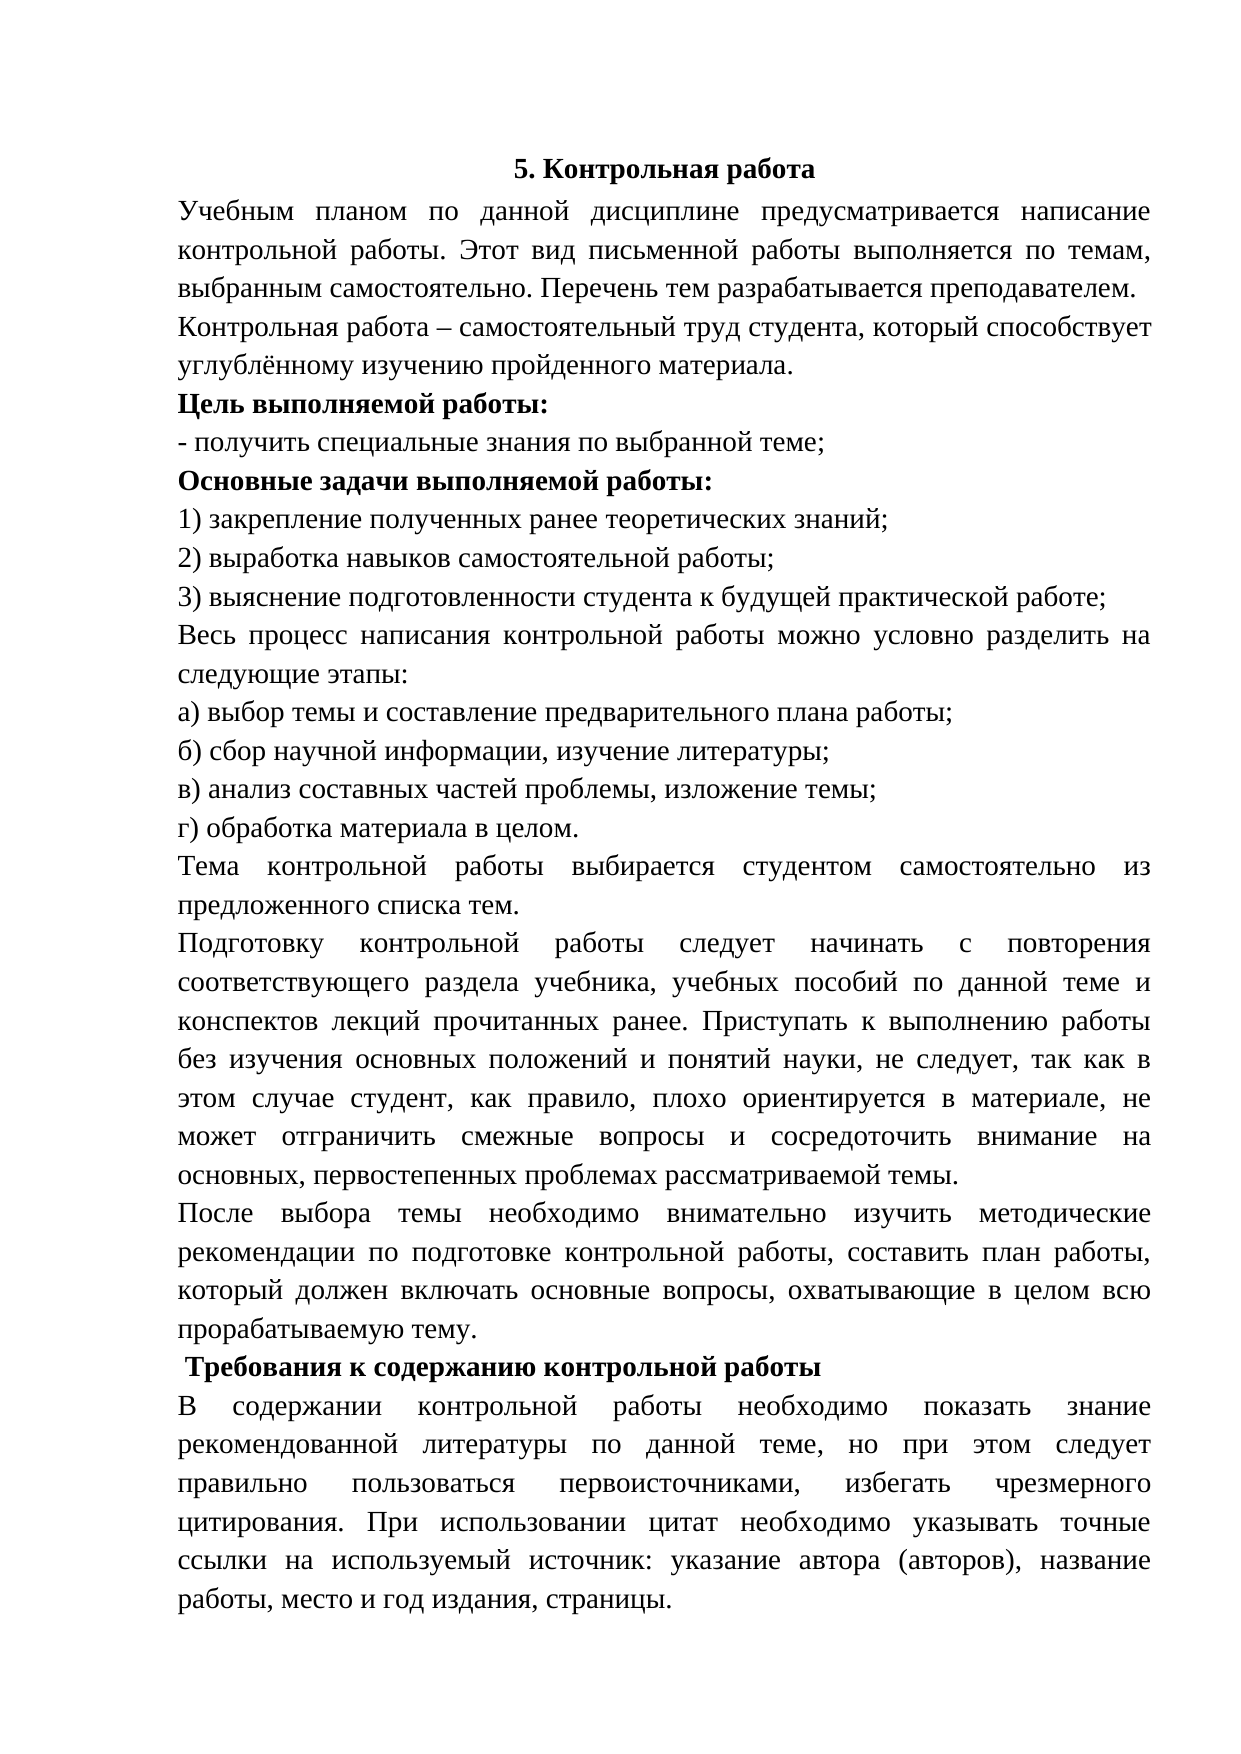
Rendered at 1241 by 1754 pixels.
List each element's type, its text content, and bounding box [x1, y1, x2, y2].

text 5. Контрольная работа [177, 152, 1152, 185]
text Весь процесс написания контрольной работы можно условно разделить на следующие этапы: [177, 617, 1152, 689]
text После выбора темы необходимо внимательно изучить методические рекомендации по подготовке контрольной работы, составить план работы, который должен включать основные вопросы, охватывающие в целом всю прорабатываемую тему. [177, 1195, 1152, 1344]
text Контрольная работа – самостоятельный труд студента, который способствует углублённому изучению пройденного материала. [177, 309, 1152, 381]
text Требования к содержанию контрольной работы [177, 1349, 1152, 1383]
text г) обработка материала в целом. [177, 810, 1152, 843]
text Основные задачи выполняемой работы: [177, 463, 1152, 497]
text Тема контрольной работы выбирается студентом самостоятельно из предложенного списка тем. [177, 848, 1152, 921]
text 1) закрепление полученных ранее теоретических знаний; [177, 502, 1152, 535]
text - получить специальные знания по выбранной теме; [177, 424, 1152, 458]
text а) выбор темы и составление предварительного плана работы; [177, 694, 1152, 728]
text В содержании контрольной работы необходимо показать знание рекомендованной литературы по данной теме, но при этом следует правильно пользоваться первоисточниками, избегать чрезмерного цитирования. При использовании цитат необходимо указывать точные ссылки на используемый источник: указание автора (авторов), название работы, место и год издания, страницы. [177, 1388, 1152, 1614]
text в) анализ составных частей проблемы, изложение темы; [177, 771, 1152, 805]
text б) сбор научной информации, изучение литературы; [177, 733, 1152, 766]
text Учебным планом по данной дисциплине предусматривается написание контрольной работы. Этот вид письменной работы выполняется по темам, выбранным самостоятельно. Перечень тем разрабатывается преподавателем. [177, 193, 1152, 304]
text Цель выполняемой работы: [177, 386, 1152, 419]
text 3) выяснение подготовленности студента к будущей практической работе; [177, 579, 1152, 612]
text Подготовку контрольной работы следует начинать с повторения соответствующего раздела учебника, учебных пособий по данной теме и конспектов лекций прочитанных ранее. Приступать к выполнению работы без изучения основных положений и понятий науки, не следует, так как в этом случае студент, как правило, плохо ориентируется в материале, не может отграничить смежные вопросы и сосредоточить внимание на основных, первостепенных проблемах рассматриваемой темы. [177, 926, 1152, 1190]
text 2) выработка навыков самостоятельной работы; [177, 540, 1152, 574]
